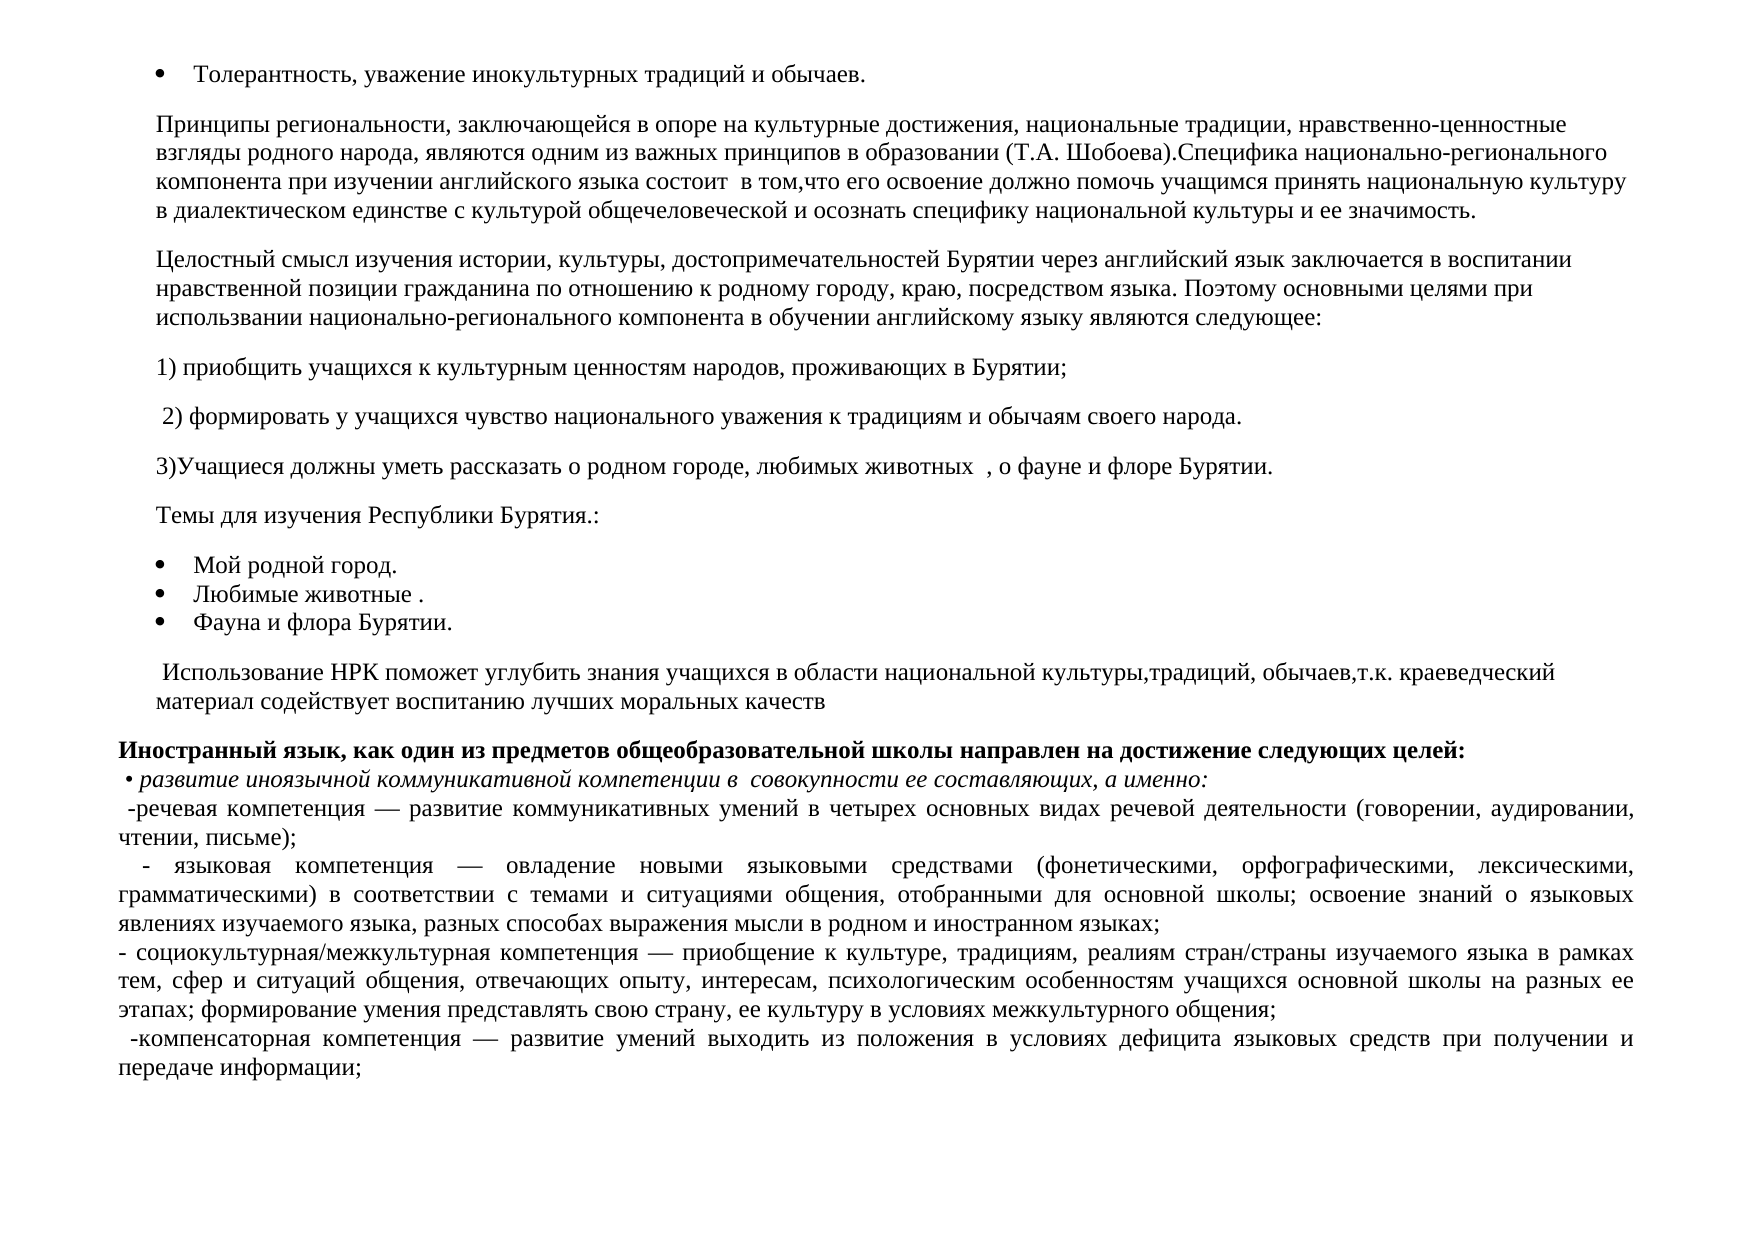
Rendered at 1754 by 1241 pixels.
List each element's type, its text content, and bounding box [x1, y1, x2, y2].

text Темы для изучения Республики Бурятия.: [156, 500, 1636, 529]
list Толерантность, уважение инокультурных традиций и обычаев. [156, 59, 1636, 88]
text Иностранный язык, как один из предметов общеобразовательной школы направлен на достижение следующих целей: [118, 735, 1636, 764]
text - социокультурная/межкультурная компетенция — приобщение к культуре, традициям, реалиям стран/страны изучаемого языка в рамках тем, сфер и ситуаций общения, отвечающих опыту, интересам, психологическим особенностям учащихся основной школы на разных ее этапах; формирование умения представлять свою страну, ее культуру в условиях межкультурного общения; [118, 937, 1636, 1023]
text -речевая компетенция — развитие коммуникативных умений в четырех основных видах речевой деятельности (говорении, аудировании, чтении, письме); [118, 793, 1636, 850]
text Принципы региональности, заключающейся в опоре на культурные достижения, национальные традиции, нравственно-ценностные взгляды родного народа, являются одним из важных принципов в образовании (Т.А. Шобоева).Специфика национально-регионального компонента при изучении английского языка состоит в том,что его освоение должно помочь учащимся принять национальную культуру в диалектическом единстве с культурой общечеловеческой и осознать специфику национальной культуры и ее значимость. [156, 109, 1636, 224]
list Любимые животные . [156, 579, 1636, 607]
list Фауна и флора Бурятии. [156, 607, 1636, 636]
text -компенсаторная компетенция — развитие умений выходить из положения в условиях дефицита языковых средств при получении и передаче информации; [118, 1023, 1636, 1080]
text - языковая компетенция — овладение новыми языковыми средствами (фонетическими, орфографическими, лексическими, грамматическими) в соответствии c темами и ситуациями общения, отобранными для основной школы; освоение знаний о языковых явлениях изучаемого языка, разных способах выражения мысли в родном и иностранном языках; [118, 850, 1636, 937]
text 2) формировать у учащихся чувство национального уважения к традициям и обычаям своего народа. [156, 401, 1636, 430]
text Целостный смысл изучения истории, культуры, достопримечательностей Бурятии через английский язык заключается в воспитании нравственной позиции гражданина по отношению к родному городу, краю, посредством языка. Поэтому основными целями при использвании национально-регионального компонента в обучении английскому языку являются следующее: [156, 244, 1636, 331]
text 1) приобщить учащихся к культурным ценностям народов, проживающих в Бурятии; [156, 352, 1636, 380]
text • развитие иноязычной коммуникативной компетенции в совокупности ее составляющих, а именно: [118, 764, 1636, 793]
text 3)Учащиеся должны уметь рассказать о родном городе, любимых животных , о фауне и флоре Бурятии. [156, 451, 1636, 479]
text Использование НРК поможет углубить знания учащихся в области национальной культуры,традиций, обычаев,т.к. краеведческий материал содействует воспитанию лучших моральных качеств [156, 657, 1636, 714]
list Мой родной город. [156, 550, 1636, 579]
